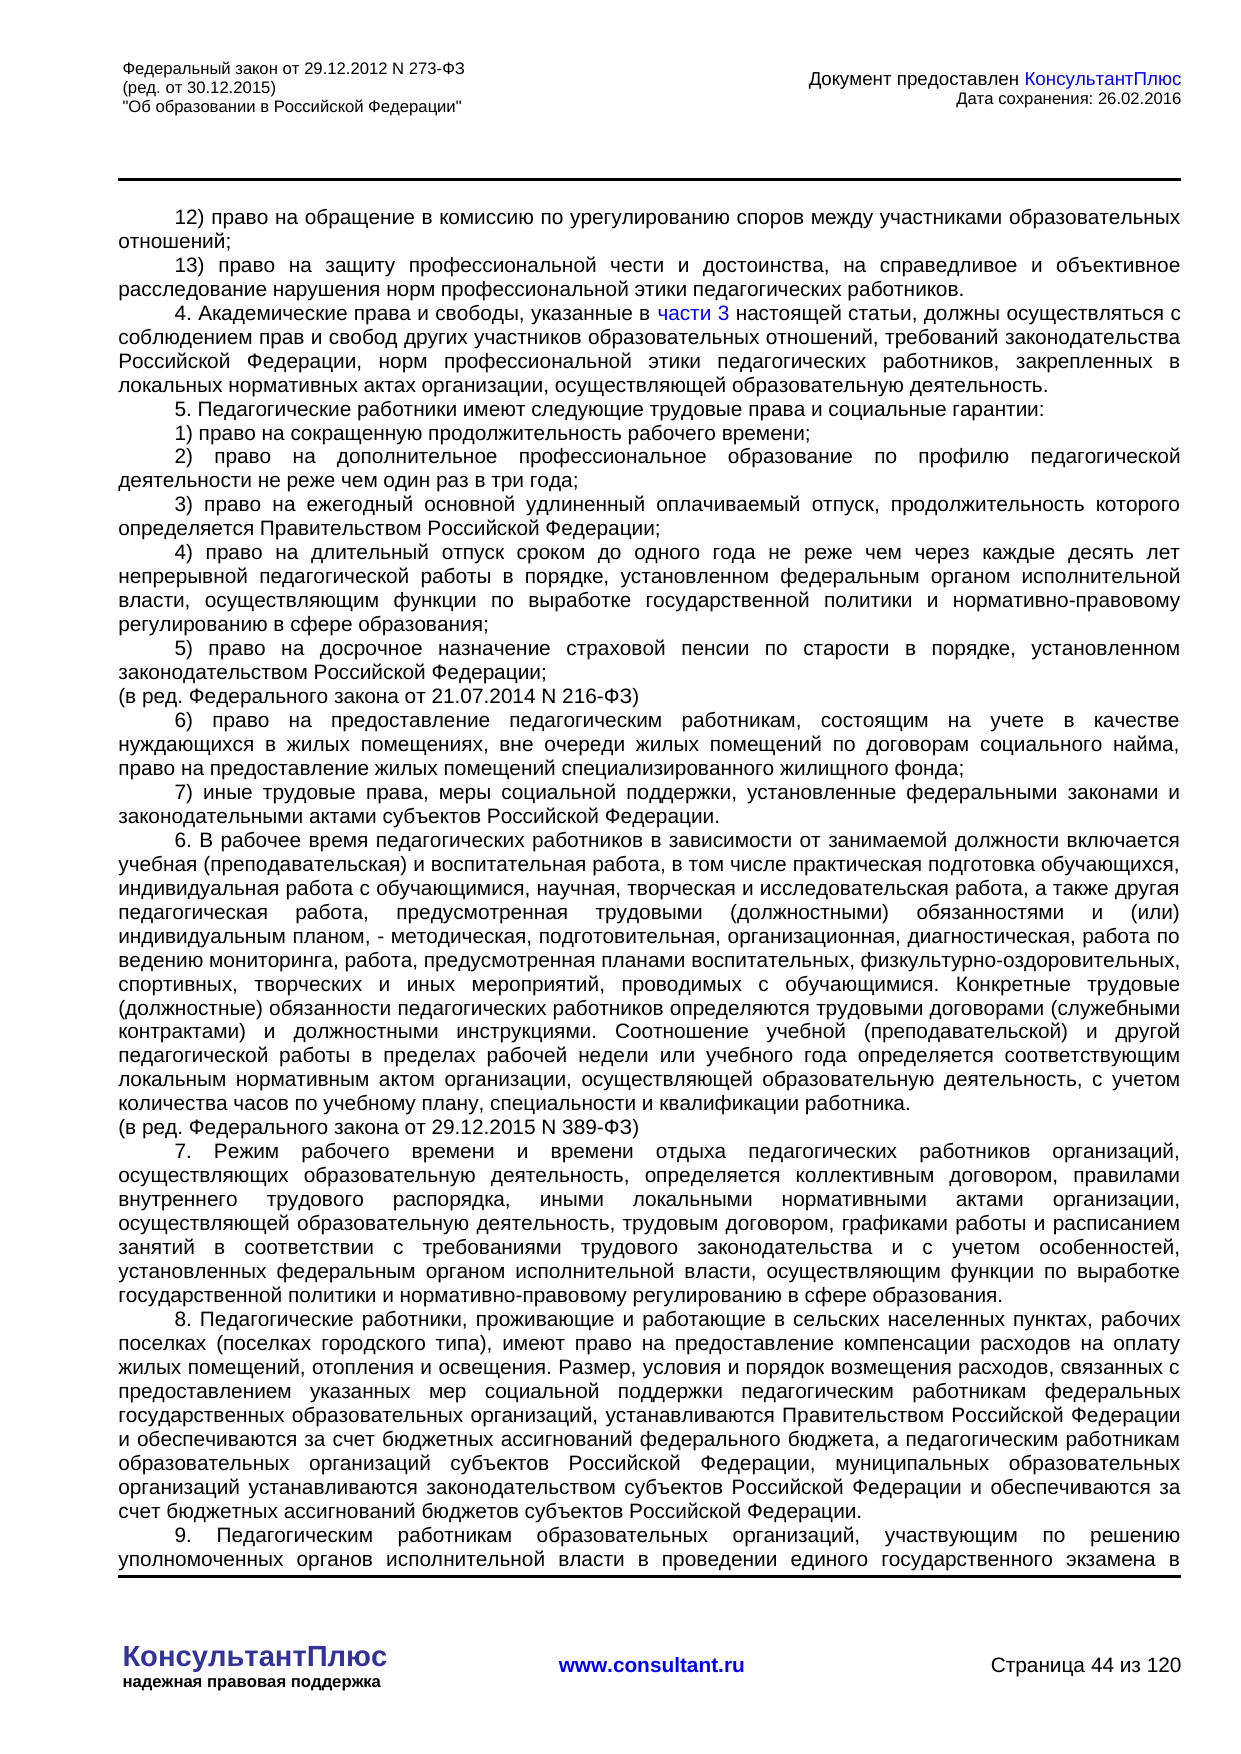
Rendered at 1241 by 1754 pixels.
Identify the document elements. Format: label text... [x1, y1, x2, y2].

text 3) право на ежегодный основной удлиненный оплачиваемый отпуск, продолжительность которого определяется Правительством Российской Федерации; [118, 492, 1181, 540]
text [118, 1522, 1181, 1570]
text 13) право на защиту профессиональной чести и достоинства, на справедливое и объективное расследование нарушения норм профессиональной этики педагогических работников. [118, 253, 1181, 301]
text 8. Педагогические работники, проживающие и работающие в сельских населенных пунктах, рабочих поселках (поселках городского типа), имеют право на предоставление компенсации расходов на оплату жилых помещений, отопления и освещения. Размер, условия и порядок возмещения расходов, связанных с предоставлением указанных мер социальной поддержки педагогическим работникам федеральных государственных образовательных организаций, устанавливаются Правительством Российской Федерации и обеспечиваются за счет бюджетных ассигнований федерального бюджета, а педагогическим работникам образовательных организаций субъектов Российской Федерации, муниципальных образовательных организаций устанавливаются законодательством субъектов Российской Федерации и обеспечиваются за счет бюджетных ассигнований бюджетов субъектов Российской Федерации. [118, 1307, 1181, 1522]
text 12) право на обращение в комиссию по урегулированию споров между участниками образовательных отношений; [118, 205, 1181, 253]
text 2) право на дополнительное профессиональное образование по профилю педагогической деятельности не реже чем один раз в три года; [118, 444, 1181, 492]
text 7. Режим рабочего времени и времени отдыха педагогических работников организаций, осуществляющих образовательную деятельность, определяется коллективным договором, правилами внутреннего трудового распорядка, иными локальными нормативными актами организации, осуществляющей образовательную деятельность, трудовым договором, графиками работы и расписанием занятий в соответствии с требованиями трудового законодательства и с учетом особенностей, установленных федеральным органом исполнительной власти, осуществляющим функции по выработке государственной политики и нормативно-правовому регулированию в сфере образования. [118, 1139, 1181, 1307]
text 5) право на досрочное назначение страховой пенсии по старости в порядке, установленном законодательством Российской Федерации; [118, 636, 1181, 684]
text 6) право на предоставление педагогическим работникам, состоящим на учете в качестве нуждающихся в жилых помещениях, вне очереди жилых помещений по договорам социального найма, право на предоставление жилых помещений специализированного жилищного фонда; [118, 708, 1181, 780]
text 7) иные трудовые права, меры социальной поддержки, установленные федеральными законами и законодательными актами субъектов Российской Федерации. [118, 780, 1181, 828]
text (в ред. Федерального закона от 21.07.2014 N 216-ФЗ) [118, 684, 1181, 708]
text 5. Педагогические работники имеют следующие трудовые права и социальные гарантии: [118, 396, 1181, 420]
text 4. Академические права и свободы, указанные в части 3 настоящей статьи, должны осуществляться с соблюдением прав и свобод других участников образовательных отношений, требований законодательства Российской Федерации, норм профессиональной этики педагогических работников, закрепленных в локальных нормативных актах организации, осуществляющей образовательную деятельность. [118, 301, 1181, 396]
text 4) право на длительный отпуск сроком до одного года не реже чем через каждые десять лет непрерывной педагогической работы в порядке, установленном федеральным органом исполнительной власти, осуществляющим функции по выработке государственной политики и нормативно-правовому регулированию в сфере образования; [118, 540, 1181, 636]
text (в ред. Федерального закона от 29.12.2015 N 389-ФЗ) [118, 1115, 1181, 1139]
text 6. В рабочее время педагогических работников в зависимости от занимаемой должности включается учебная (преподавательская) и воспитательная работа, в том числе практическая подготовка обучающихся, индивидуальная работа с обучающимися, научная, творческая и исследовательская работа, а также другая педагогическая работа, предусмотренная трудовыми (должностными) обязанностями и (или) индивидуальным планом, - методическая, подготовительная, организационная, диагностическая, работа по ведению мониторинга, работа, предусмотренная планами воспитательных, физкультурно-оздоровительных, спортивных, творческих и иных мероприятий, проводимых с обучающимися. Конкретные трудовые (должностные) обязанности педагогических работников определяются трудовыми договорами (служебными контрактами) и должностными инструкциями. Соотношение учебной (преподавательской) и другой педагогической работы в пределах рабочей недели или учебного года определяется соответствующим локальным нормативным актом организации, осуществляющей образовательную деятельность, с учетом количества часов по учебному плану, специальности и квалификации работника. [118, 828, 1181, 1115]
text 1) право на сокращенную продолжительность рабочего времени; [118, 420, 1181, 444]
